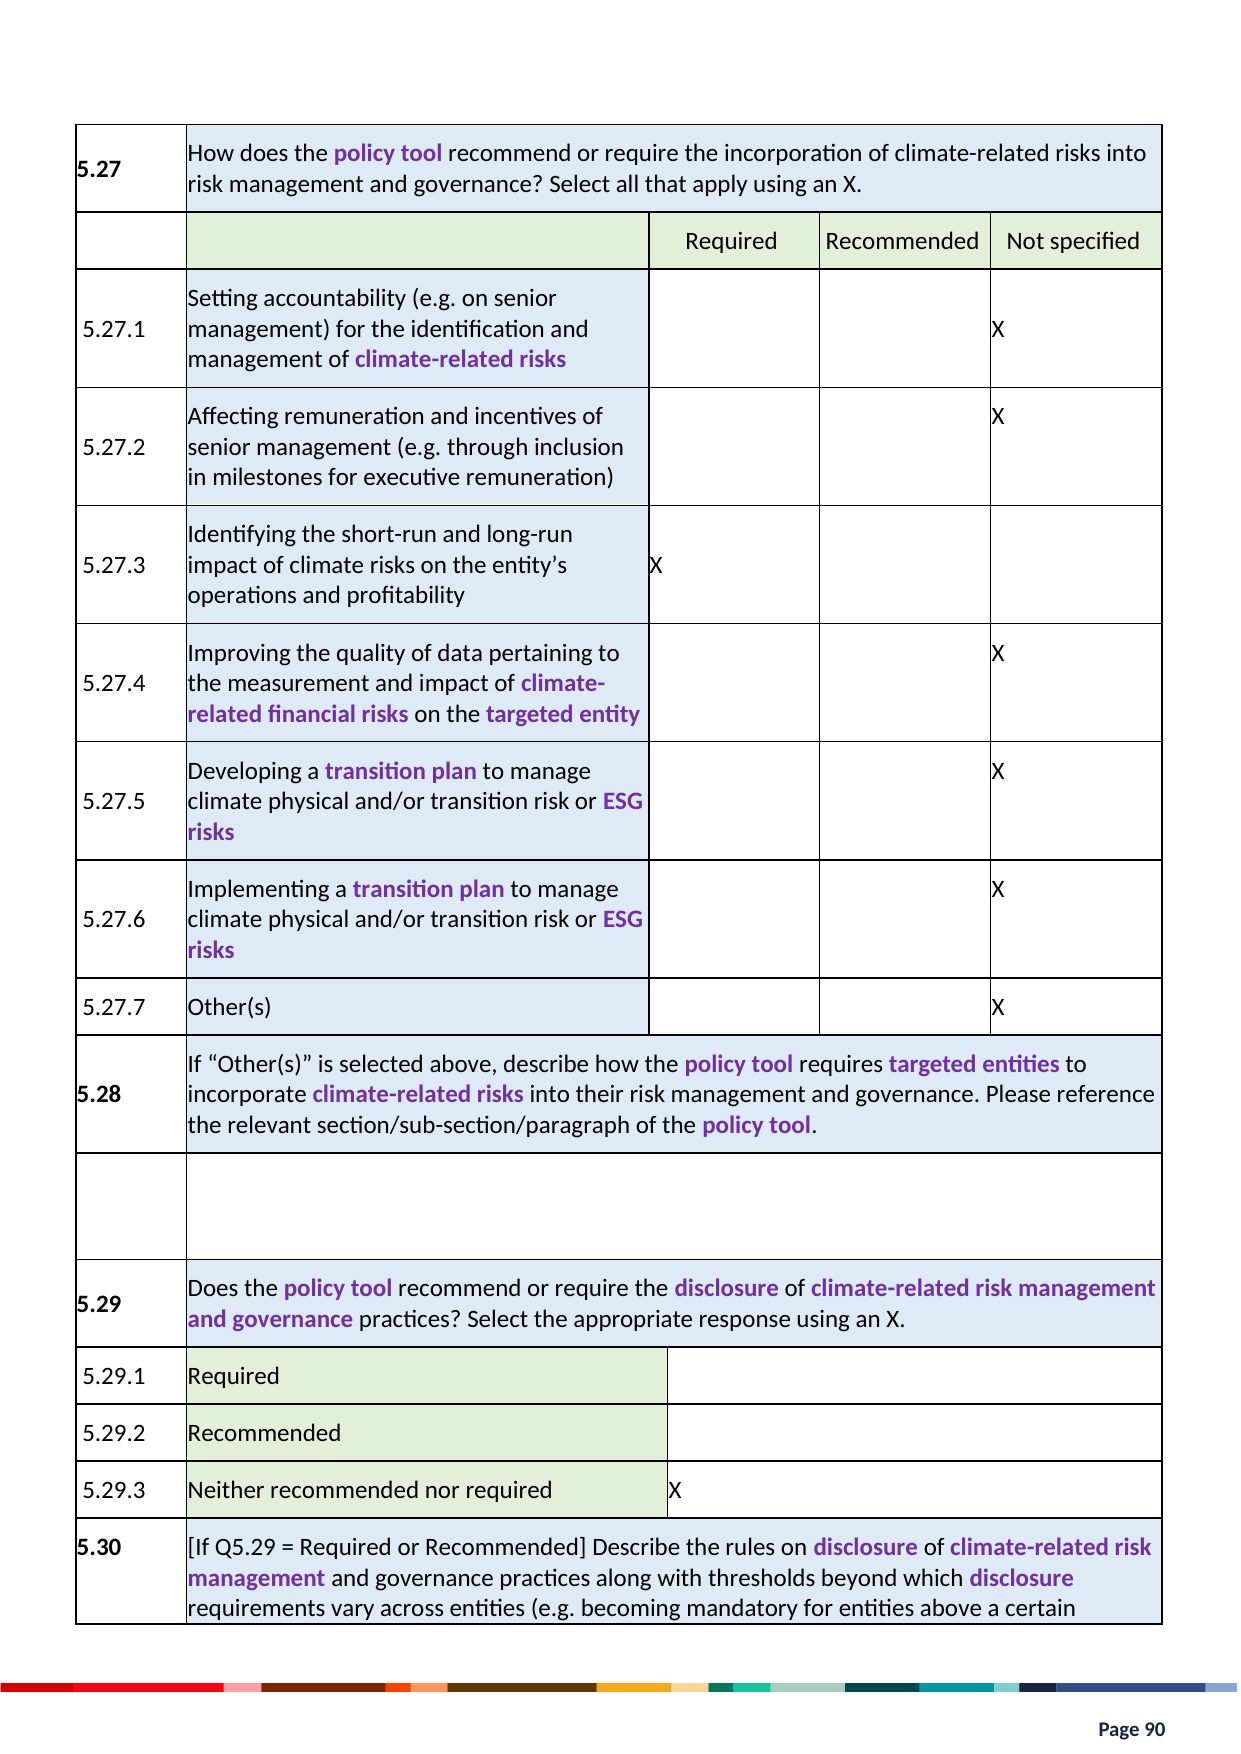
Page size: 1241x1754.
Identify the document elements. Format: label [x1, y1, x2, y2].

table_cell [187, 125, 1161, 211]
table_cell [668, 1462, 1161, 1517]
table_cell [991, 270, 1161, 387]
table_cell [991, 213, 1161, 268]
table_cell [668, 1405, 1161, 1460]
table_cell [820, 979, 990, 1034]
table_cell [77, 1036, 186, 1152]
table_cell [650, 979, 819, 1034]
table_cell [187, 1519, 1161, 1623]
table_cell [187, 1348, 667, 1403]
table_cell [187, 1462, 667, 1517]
picture [0, 1683, 1236, 1692]
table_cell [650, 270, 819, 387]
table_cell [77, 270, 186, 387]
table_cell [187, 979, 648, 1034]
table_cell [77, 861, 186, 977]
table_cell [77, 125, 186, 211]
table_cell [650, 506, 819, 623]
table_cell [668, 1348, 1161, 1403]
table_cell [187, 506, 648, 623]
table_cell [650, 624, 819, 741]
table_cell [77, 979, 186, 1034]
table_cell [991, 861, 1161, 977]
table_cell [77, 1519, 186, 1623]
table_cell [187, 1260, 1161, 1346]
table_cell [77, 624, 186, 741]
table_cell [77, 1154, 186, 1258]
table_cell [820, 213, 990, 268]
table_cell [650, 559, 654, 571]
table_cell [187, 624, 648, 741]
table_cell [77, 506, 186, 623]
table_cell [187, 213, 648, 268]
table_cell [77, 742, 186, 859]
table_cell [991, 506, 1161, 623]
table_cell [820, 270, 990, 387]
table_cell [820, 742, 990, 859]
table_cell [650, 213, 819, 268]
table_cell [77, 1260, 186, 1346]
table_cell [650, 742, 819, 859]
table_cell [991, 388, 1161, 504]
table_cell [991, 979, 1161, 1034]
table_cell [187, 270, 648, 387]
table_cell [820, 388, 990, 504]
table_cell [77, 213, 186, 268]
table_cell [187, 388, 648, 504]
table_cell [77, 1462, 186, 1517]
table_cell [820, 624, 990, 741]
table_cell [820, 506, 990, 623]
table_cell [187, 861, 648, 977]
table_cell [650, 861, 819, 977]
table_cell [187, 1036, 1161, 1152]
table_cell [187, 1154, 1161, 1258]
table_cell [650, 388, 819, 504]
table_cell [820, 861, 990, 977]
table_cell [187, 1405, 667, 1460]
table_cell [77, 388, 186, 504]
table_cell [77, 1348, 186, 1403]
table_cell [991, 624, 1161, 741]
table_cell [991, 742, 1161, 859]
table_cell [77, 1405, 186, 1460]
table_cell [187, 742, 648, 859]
